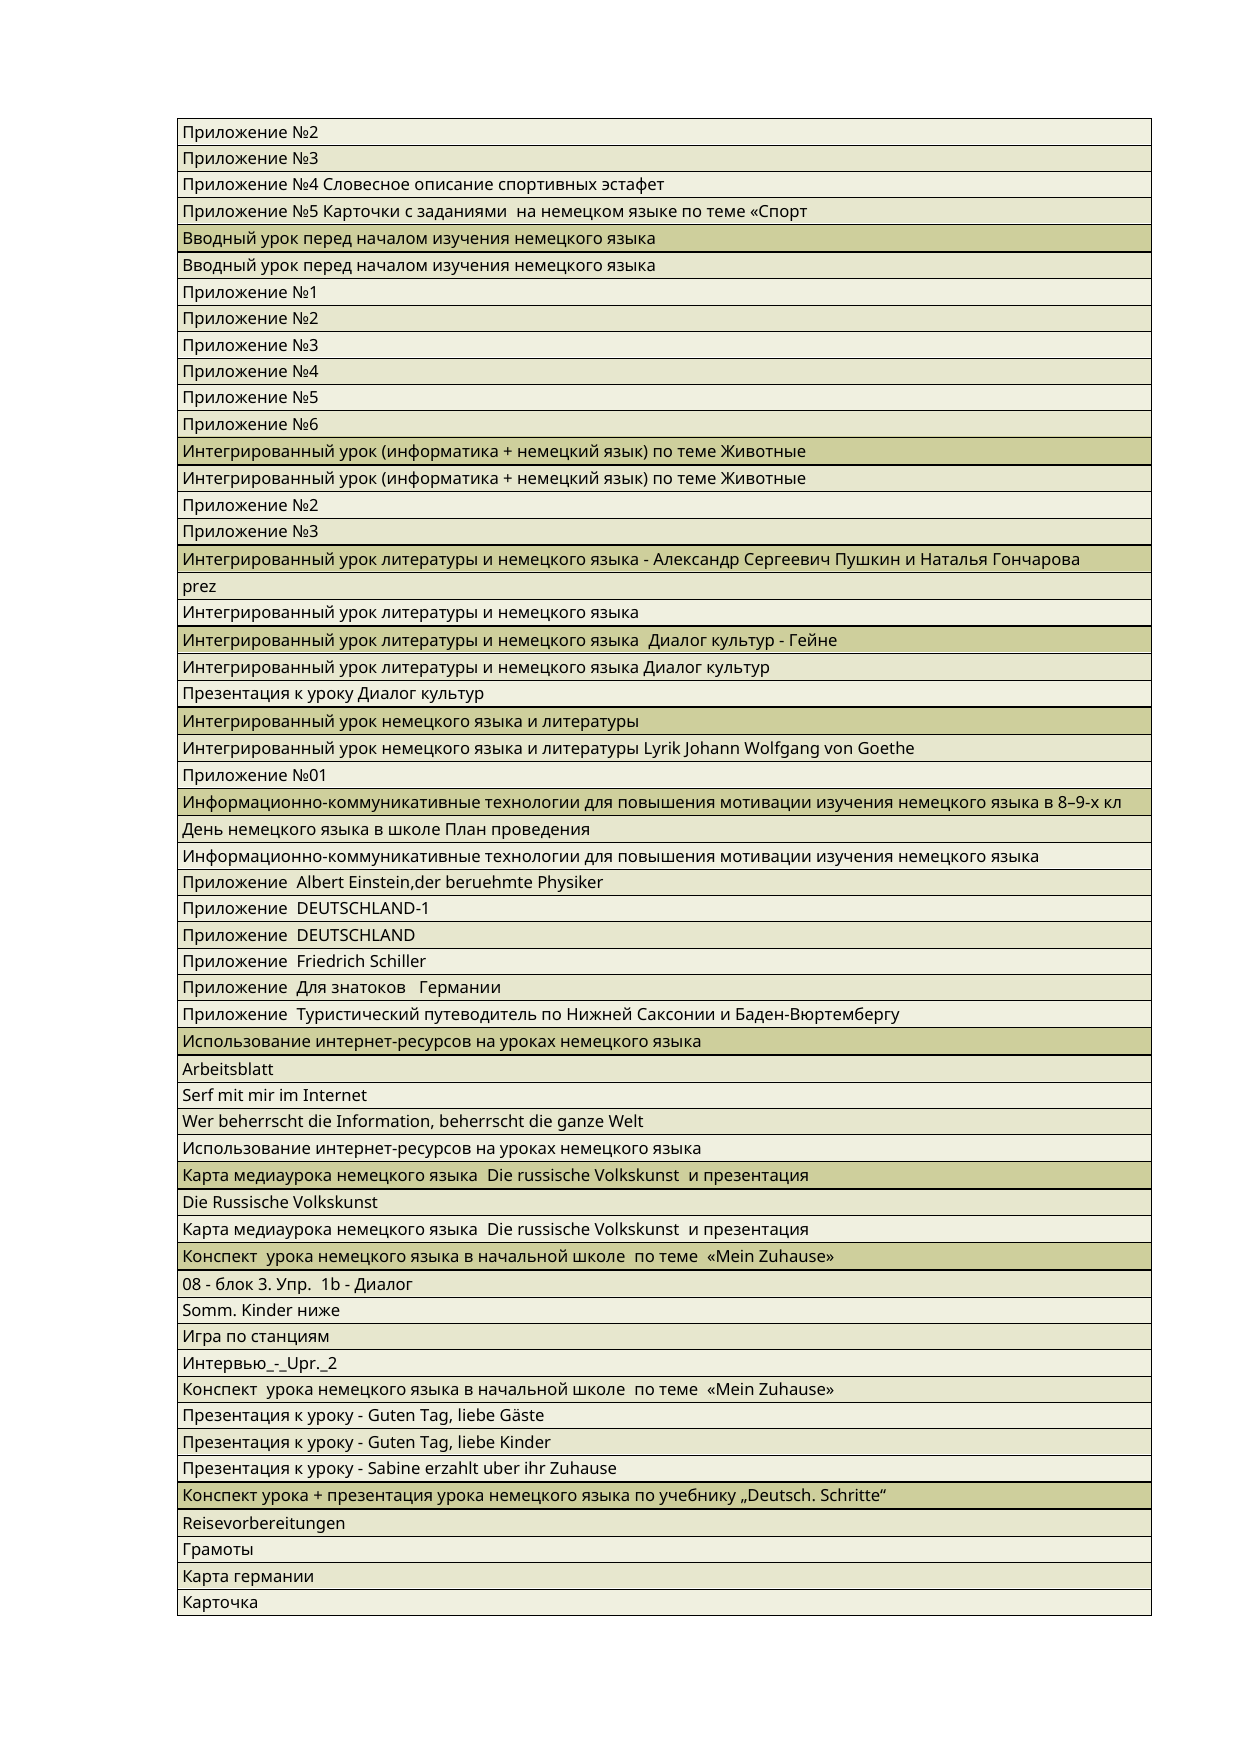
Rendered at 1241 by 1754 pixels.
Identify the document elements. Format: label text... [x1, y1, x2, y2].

table_cell Приложение №5 [178, 385, 1151, 410]
table_cell Игра по станциям [178, 1324, 1151, 1349]
table_cell Интегрированный урок литературы и немецкого языка Диалог культур [178, 654, 1151, 680]
table_cell Приложение №5 Карточки с заданиями на немецком языке по теме «Спорт [178, 198, 1151, 223]
table_cell Приложение DEUTSCHLAND [178, 922, 1151, 948]
table_cell Приложение №3 [178, 146, 1151, 171]
table_cell Информационно-коммуникативные технологии для повышения мотивации изучения немецкого языка в 8–9-х кл [178, 789, 1151, 815]
table_cell prez [178, 573, 1151, 599]
table_cell Карта медиаурока немецкого языка Die russische Volkskunst и презентация [178, 1216, 1151, 1242]
table_cell Использование интернет-ресурсов на уроках немецкого языка [178, 1028, 1151, 1054]
table_cell Приложение №3 [178, 519, 1151, 544]
table_cell Карточка [178, 1590, 1151, 1615]
table_cell Грамоты [178, 1537, 1151, 1562]
table_cell Конспект урока немецкого языка в начальной школе по теме «Mein Zuhause» [178, 1243, 1151, 1269]
table_cell Использование интернет-ресурсов на уроках немецкого языка [178, 1135, 1151, 1161]
table_cell Конспект урока немецкого языка в начальной школе по теме «Mein Zuhause» [178, 1377, 1151, 1402]
table_cell Приложение №2 [178, 119, 1151, 144]
table_cell Конспект урока + презентация урока немецкого языка по учебнику „Deutsch. Schritte“ [178, 1483, 1151, 1508]
table_cell Интегрированный урок (информатика + немецкий язык) по теме Животные [178, 466, 1151, 491]
table_cell День немецкого языка в школе План проведения [178, 816, 1151, 842]
table_cell Приложение №6 [178, 411, 1151, 436]
table_cell Презентация к уроку - Guten Tag, liebe Kinder [178, 1429, 1151, 1454]
table_cell Интегрированный урок немецкого языка и литературы [178, 708, 1151, 734]
table_cell Приложение №2 [178, 306, 1151, 331]
table_cell Приложение №1 [178, 279, 1151, 305]
table_cell Somm. Kinder ниже [178, 1298, 1151, 1323]
table_cell Приложение №2 [178, 492, 1151, 518]
table_cell Приложение DEUTSCHLAND-1 [178, 896, 1151, 921]
table_cell Serf mit mir im Internet [178, 1083, 1151, 1108]
table_cell Die Russische Volkskunst [178, 1190, 1151, 1215]
table_cell 08 - блок 3. Упр. 1b - Диалог [178, 1271, 1151, 1296]
table_cell Приложение Friedrich Schiller [178, 949, 1151, 974]
table_cell Интегрированный урок немецкого языка и литературы Lyrik Johann Wolfgang von Goethe [178, 735, 1151, 761]
table_cell Интервью_-_Upr._2 [178, 1350, 1151, 1376]
table_cell Вводный урок перед началом изучения немецкого языка [178, 253, 1151, 278]
table_cell Презентация к уроку Диалог культур [178, 681, 1151, 706]
table_cell Информационно-коммуникативные технологии для повышения мотивации изучения немецкого языка [178, 843, 1151, 868]
table_cell Интегрированный урок литературы и немецкого языка - Александр Сергеевич Пушкин и Наталья Гончарова [178, 546, 1151, 571]
table_cell Приложение Для знатоков Германии [178, 975, 1151, 1000]
table_cell Презентация к уроку - Guten Tag, liebe Gäste [178, 1403, 1151, 1428]
table_cell Приложение №4 [178, 359, 1151, 384]
table_cell Карта медиаурока немецкого языка Die russische Volkskunst и презентация [178, 1162, 1151, 1188]
table_cell Приложение №01 [178, 762, 1151, 787]
table_cell Презентация к уроку - Sabine erzahlt uber ihr Zuhause [178, 1456, 1151, 1481]
table_cell Приложение Albert Einstein,der beruehmte Physiker [178, 870, 1151, 895]
table_cell Карта германии [178, 1563, 1151, 1588]
table_cell Wer beherrscht die Information, beherrscht die ganze Welt [178, 1109, 1151, 1134]
table_cell Интегрированный урок литературы и немецкого языка [178, 600, 1151, 625]
table_cell Вводный урок перед началом изучения немецкого языка [178, 225, 1151, 251]
table_cell Приложение Туристический путеводитель по Нижней Саксонии и Баден-Вюртембергу [178, 1001, 1151, 1027]
table_cell Приложение №4 Словесное описание спортивных эстафет [178, 172, 1151, 197]
table_cell Интегрированный урок литературы и немецкого языка Диалог культур - Гейне [178, 627, 1151, 652]
table_cell Arbeitsblatt [178, 1056, 1151, 1081]
table_cell Reisevorbereitungen [178, 1510, 1151, 1536]
table_cell Приложение №3 [178, 332, 1151, 357]
table_cell Интегрированный урок (информатика + немецкий язык) по теме Животные [178, 438, 1151, 464]
